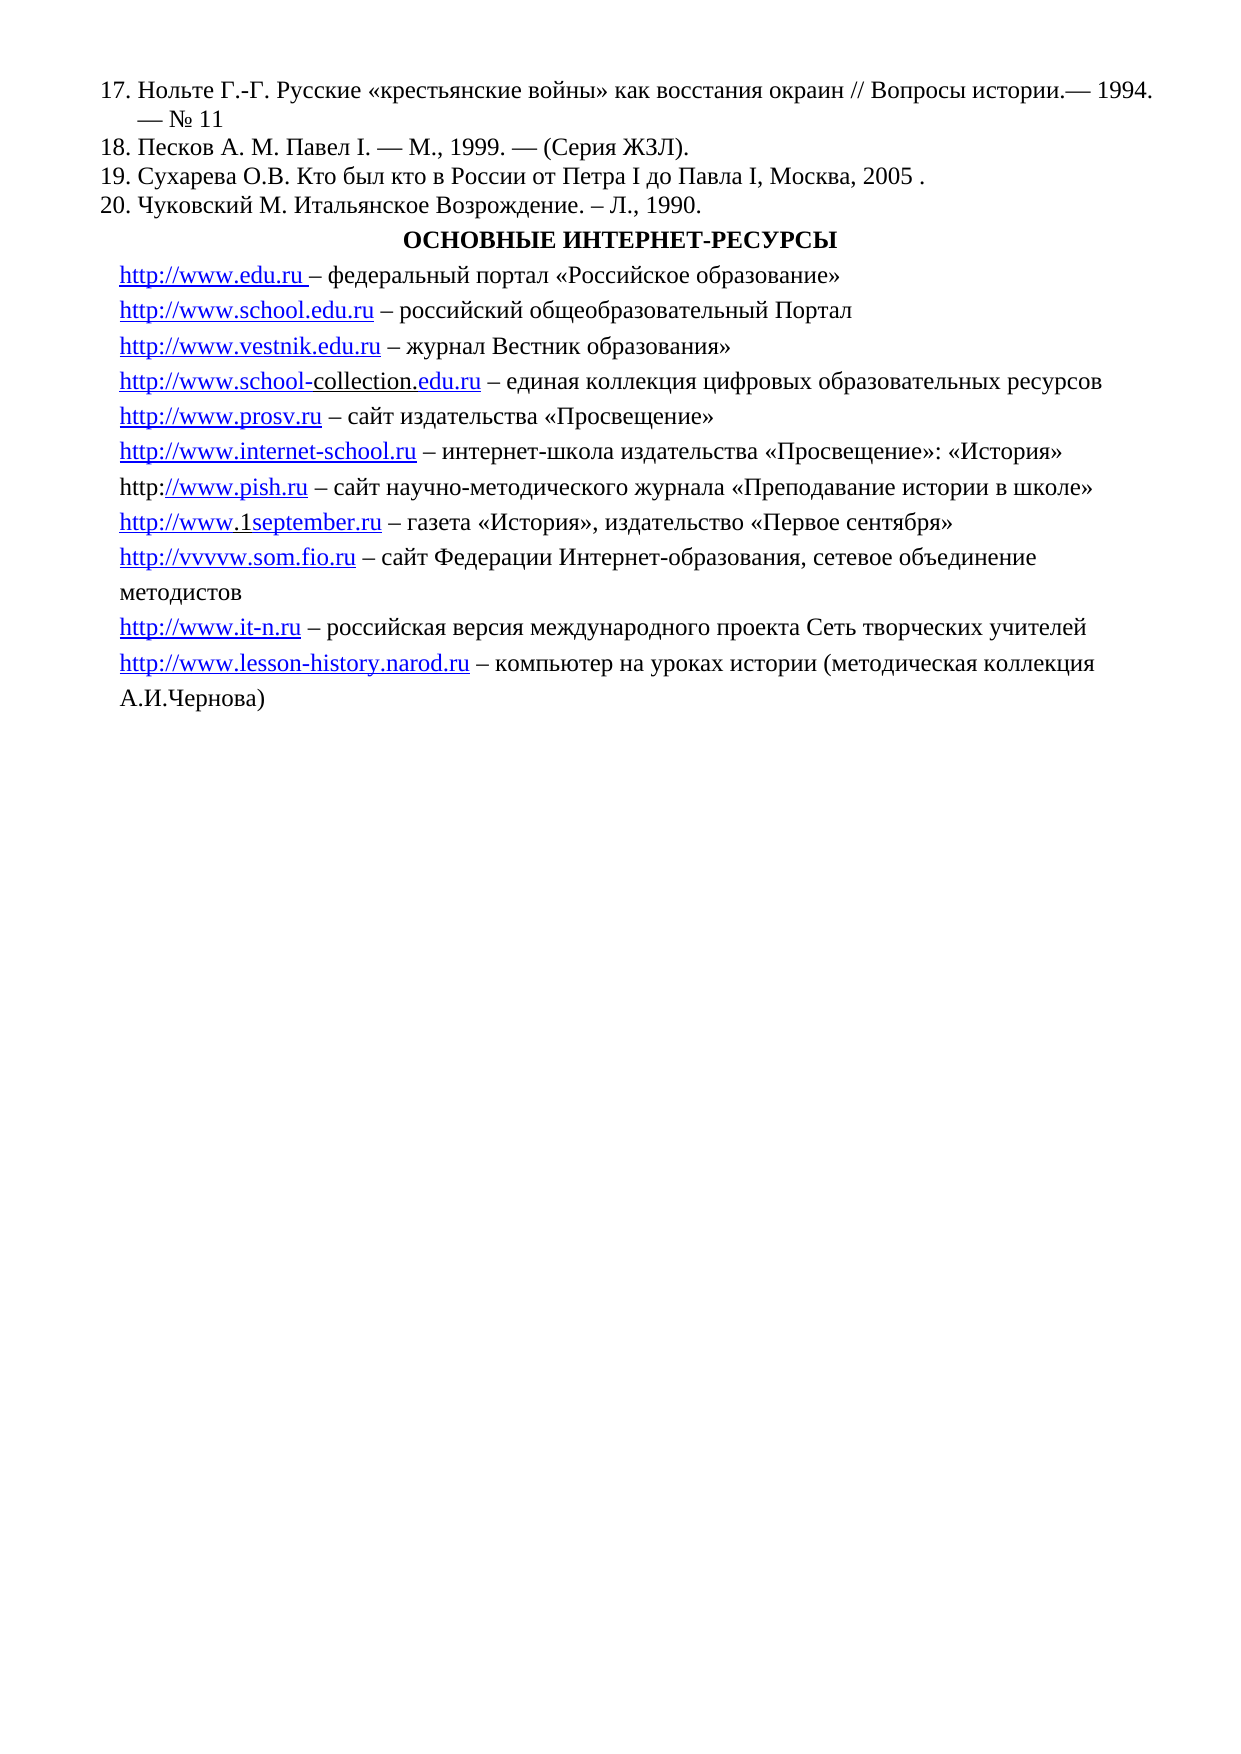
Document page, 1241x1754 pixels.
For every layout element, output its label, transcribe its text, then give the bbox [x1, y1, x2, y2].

text http://www.prosv.ru – сайт издательства «Просвещение» [119, 395, 1165, 430]
text http://www.lesson-history.narod.ru – компьютер на уроках истории (методическая коллекция А.И.Чернова) [119, 641, 1165, 712]
list Чуковский М. Итальянское Возрождение. – Л., 1990. [100, 190, 1165, 219]
text http://www.school.edu.ru – российский общеобразовательный Портал [119, 289, 1165, 324]
text http://www.internet-school.ru – интернет-школа издательства «Просвещение»: «История» [119, 430, 1165, 465]
list Нольте Г.-Г. Русские «крестьянские войны» как восстания окраин // Вопросы истории.— 1994.— № 11 [100, 75, 1165, 132]
text http://www.vestnik.edu.ru – журнал Вестник образования» [119, 324, 1165, 359]
text http://www.1september.ru – газета «История», издательство «Первое сентября» [119, 500, 1165, 536]
text ОСНОВНЫЕ ИНТЕРНЕТ-РЕСУРСЫ [75, 219, 1165, 254]
text http://www.pish.ru – сайт научно-методического журнала «Преподавание истории в школе» [119, 465, 1165, 500]
text http://vvvvw.som.fio.ru – сайт Федерации Интернет-образования, сетевое объединение методистов [119, 536, 1165, 606]
text http://www.school-collection.edu.ru – единая коллекция цифровых образовательных ресурсов [119, 359, 1165, 395]
list Песков А. М. Павел I. — М., 1999. — (Серия ЖЗЛ). [100, 132, 1165, 161]
list Сухарева О.В. Кто был кто в России от Петра I до Павла I, Москва, 2005 . [100, 161, 1165, 190]
text http://www.it-n.ru – российская версия международного проекта Сеть творческих учителей [119, 606, 1165, 641]
text http://www.edu.ru – федеральный портал «Российское образование» [119, 254, 1165, 289]
